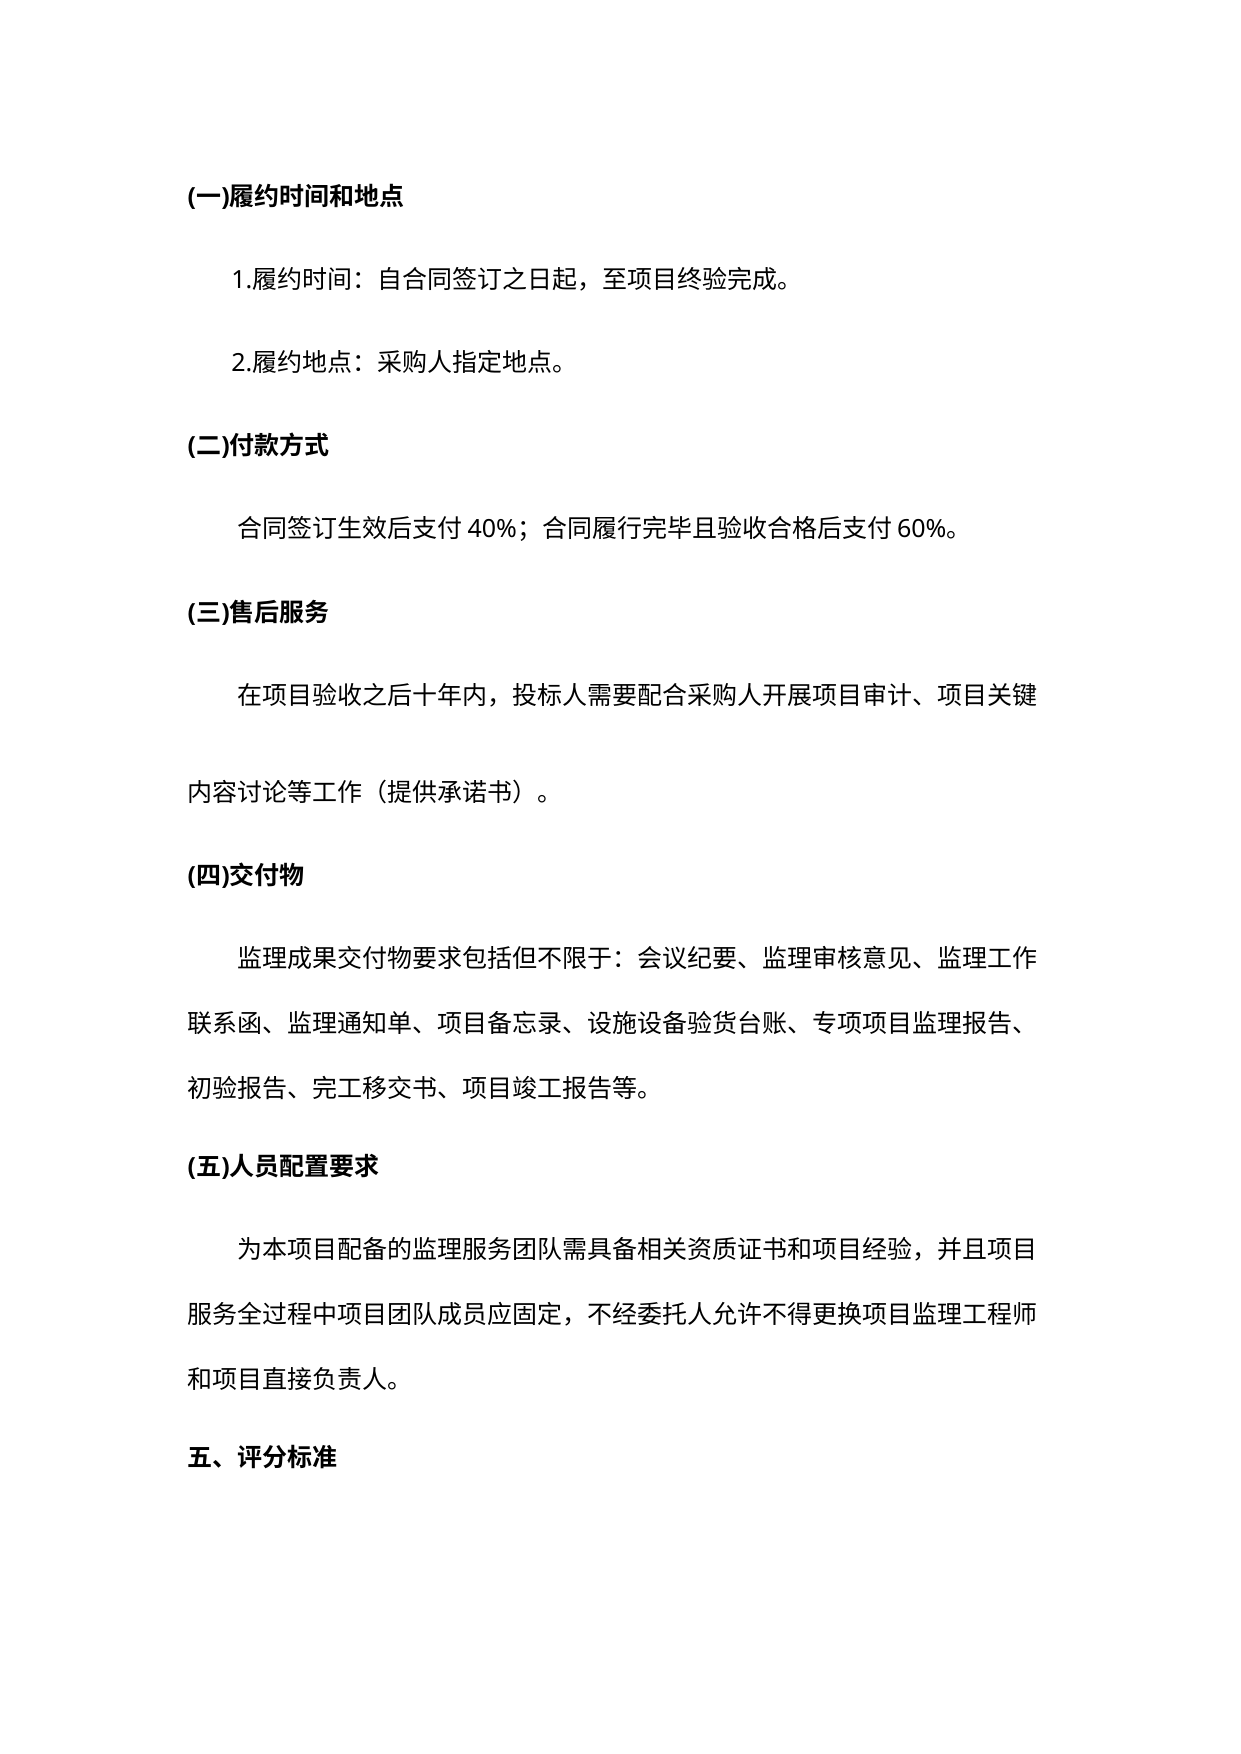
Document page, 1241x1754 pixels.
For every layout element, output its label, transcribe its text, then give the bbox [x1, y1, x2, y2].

text 为本项目配备的监理服务团队需具备相关资质证书和项目经验，并且项目服务全过程中项目团队成员应固定，不经委托人允许不得更换项目监理工程师和项目直接负责人。 [187, 1215, 1053, 1410]
list 履约时间和地点 [187, 162, 1053, 227]
text 监理成果交付物要求包括但不限于：会议纪要、监理审核意见、监理工作联系函、监理通知单、项目备忘录、设施设备验货台账、专项项目监理报告、初验报告、完工移交书、项目竣工报告等。 [187, 924, 1053, 1119]
text 在项目验收之后十年内，投标人需要配合采购人开展项目审计、项目关键内容讨论等工作（提供承诺书）。 [187, 661, 1053, 823]
text 合同签订生效后支付40%；合同履行完毕且验收合格后支付60%。 [187, 494, 1053, 559]
list 售后服务 [187, 578, 1053, 643]
list 付款方式 [187, 411, 1053, 476]
list 人员配置要求 [187, 1132, 1053, 1197]
subtitle 评分标准 [187, 1423, 1053, 1488]
list 履约时间：自合同签订之日起，至项目终验完成。 [187, 245, 1053, 310]
list 交付物 [187, 841, 1053, 906]
list 履约地点：采购人指定地点。 [187, 328, 1053, 393]
